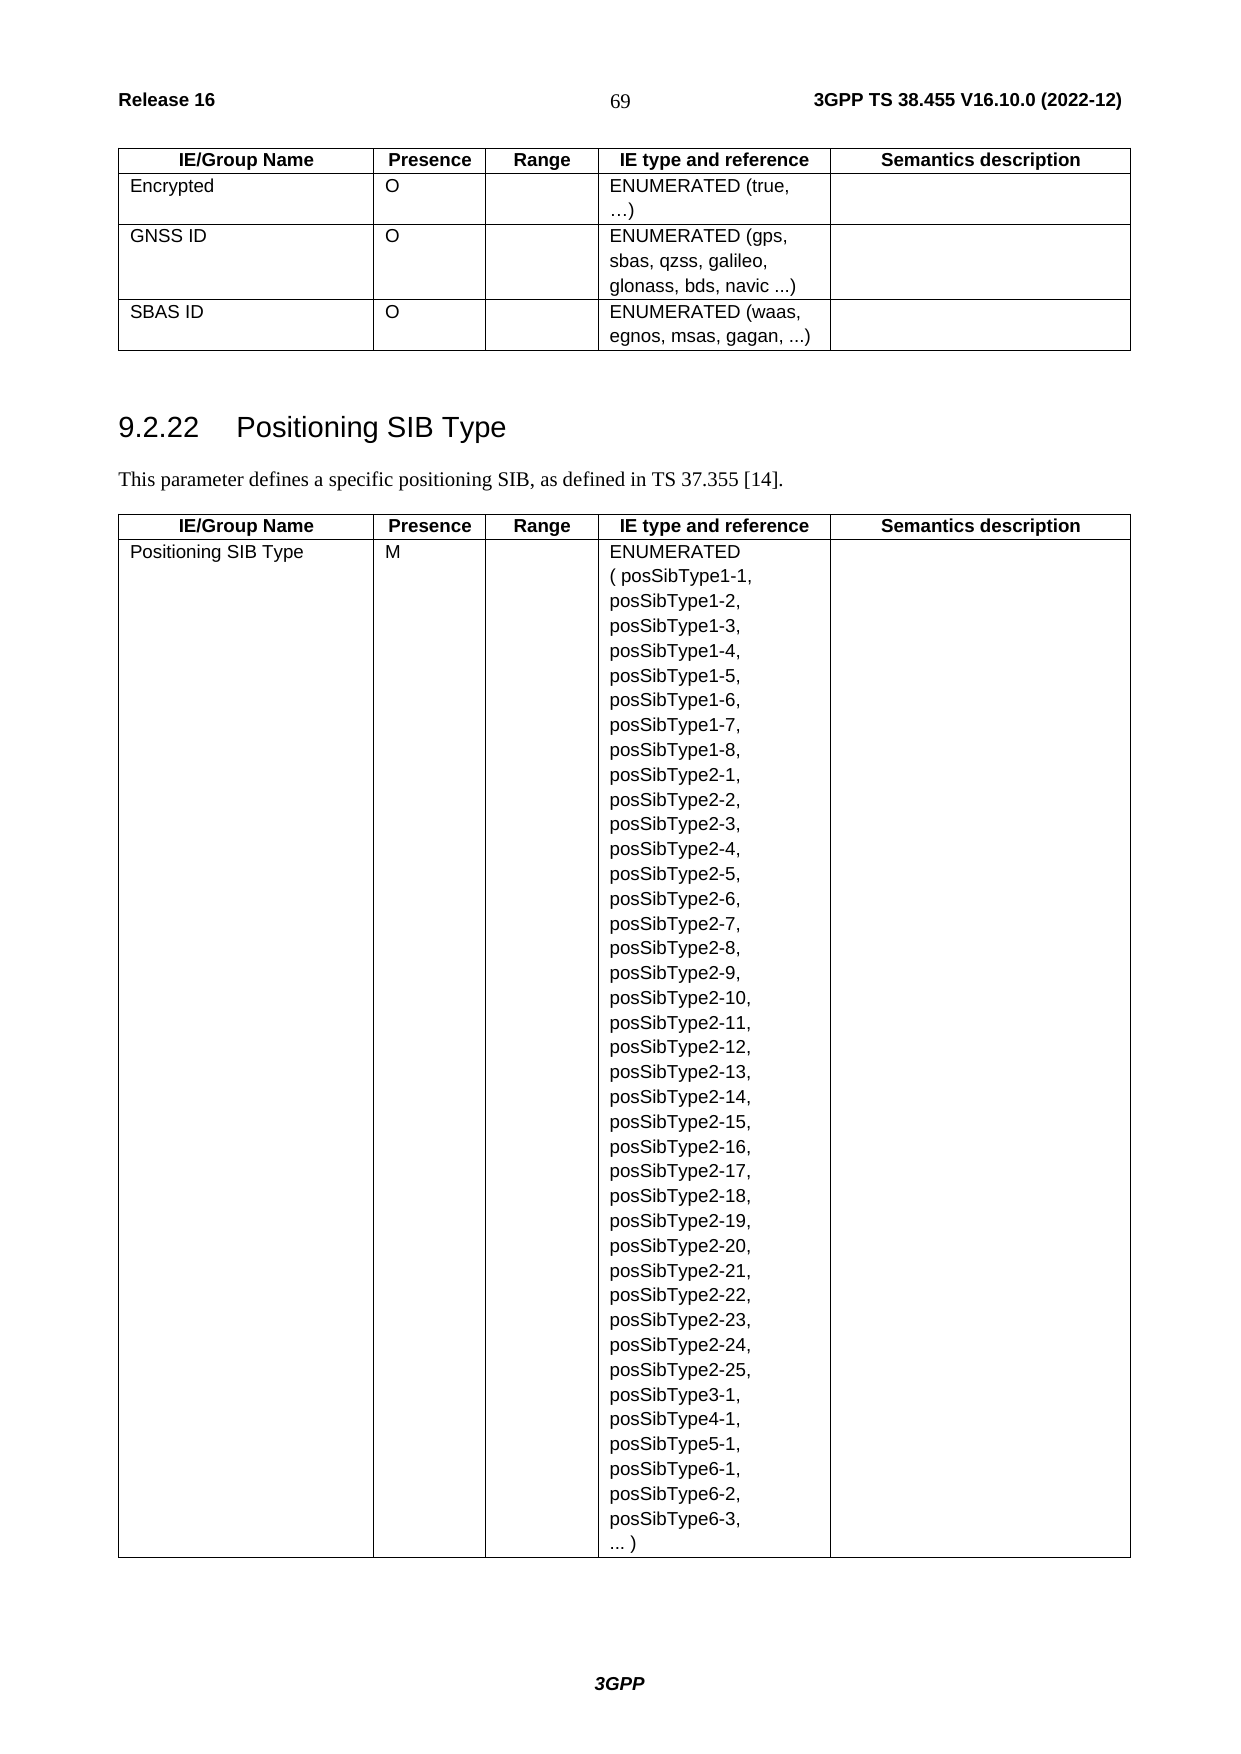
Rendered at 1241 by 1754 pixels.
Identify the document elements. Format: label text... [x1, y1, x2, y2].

text This parameter defines a specific positioning SIB, as defined in TS 37.355 [14]. [118, 467, 1122, 491]
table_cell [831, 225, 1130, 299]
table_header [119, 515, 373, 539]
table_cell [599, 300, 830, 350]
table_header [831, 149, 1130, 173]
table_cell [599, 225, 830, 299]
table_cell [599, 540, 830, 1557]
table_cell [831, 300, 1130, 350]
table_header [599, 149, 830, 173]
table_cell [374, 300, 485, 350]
subtitle 9.2.22 Positioning SIB Type [118, 410, 1122, 443]
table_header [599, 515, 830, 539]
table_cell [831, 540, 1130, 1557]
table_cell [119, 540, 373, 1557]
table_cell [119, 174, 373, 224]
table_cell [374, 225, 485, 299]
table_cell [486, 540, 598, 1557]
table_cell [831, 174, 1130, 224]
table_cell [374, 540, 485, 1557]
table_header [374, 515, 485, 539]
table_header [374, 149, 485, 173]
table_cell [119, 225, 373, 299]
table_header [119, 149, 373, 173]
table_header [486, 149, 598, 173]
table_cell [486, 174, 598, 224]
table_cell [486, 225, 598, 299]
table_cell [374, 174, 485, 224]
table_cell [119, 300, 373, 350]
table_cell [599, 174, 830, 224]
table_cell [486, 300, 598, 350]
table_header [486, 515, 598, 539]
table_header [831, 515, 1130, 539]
